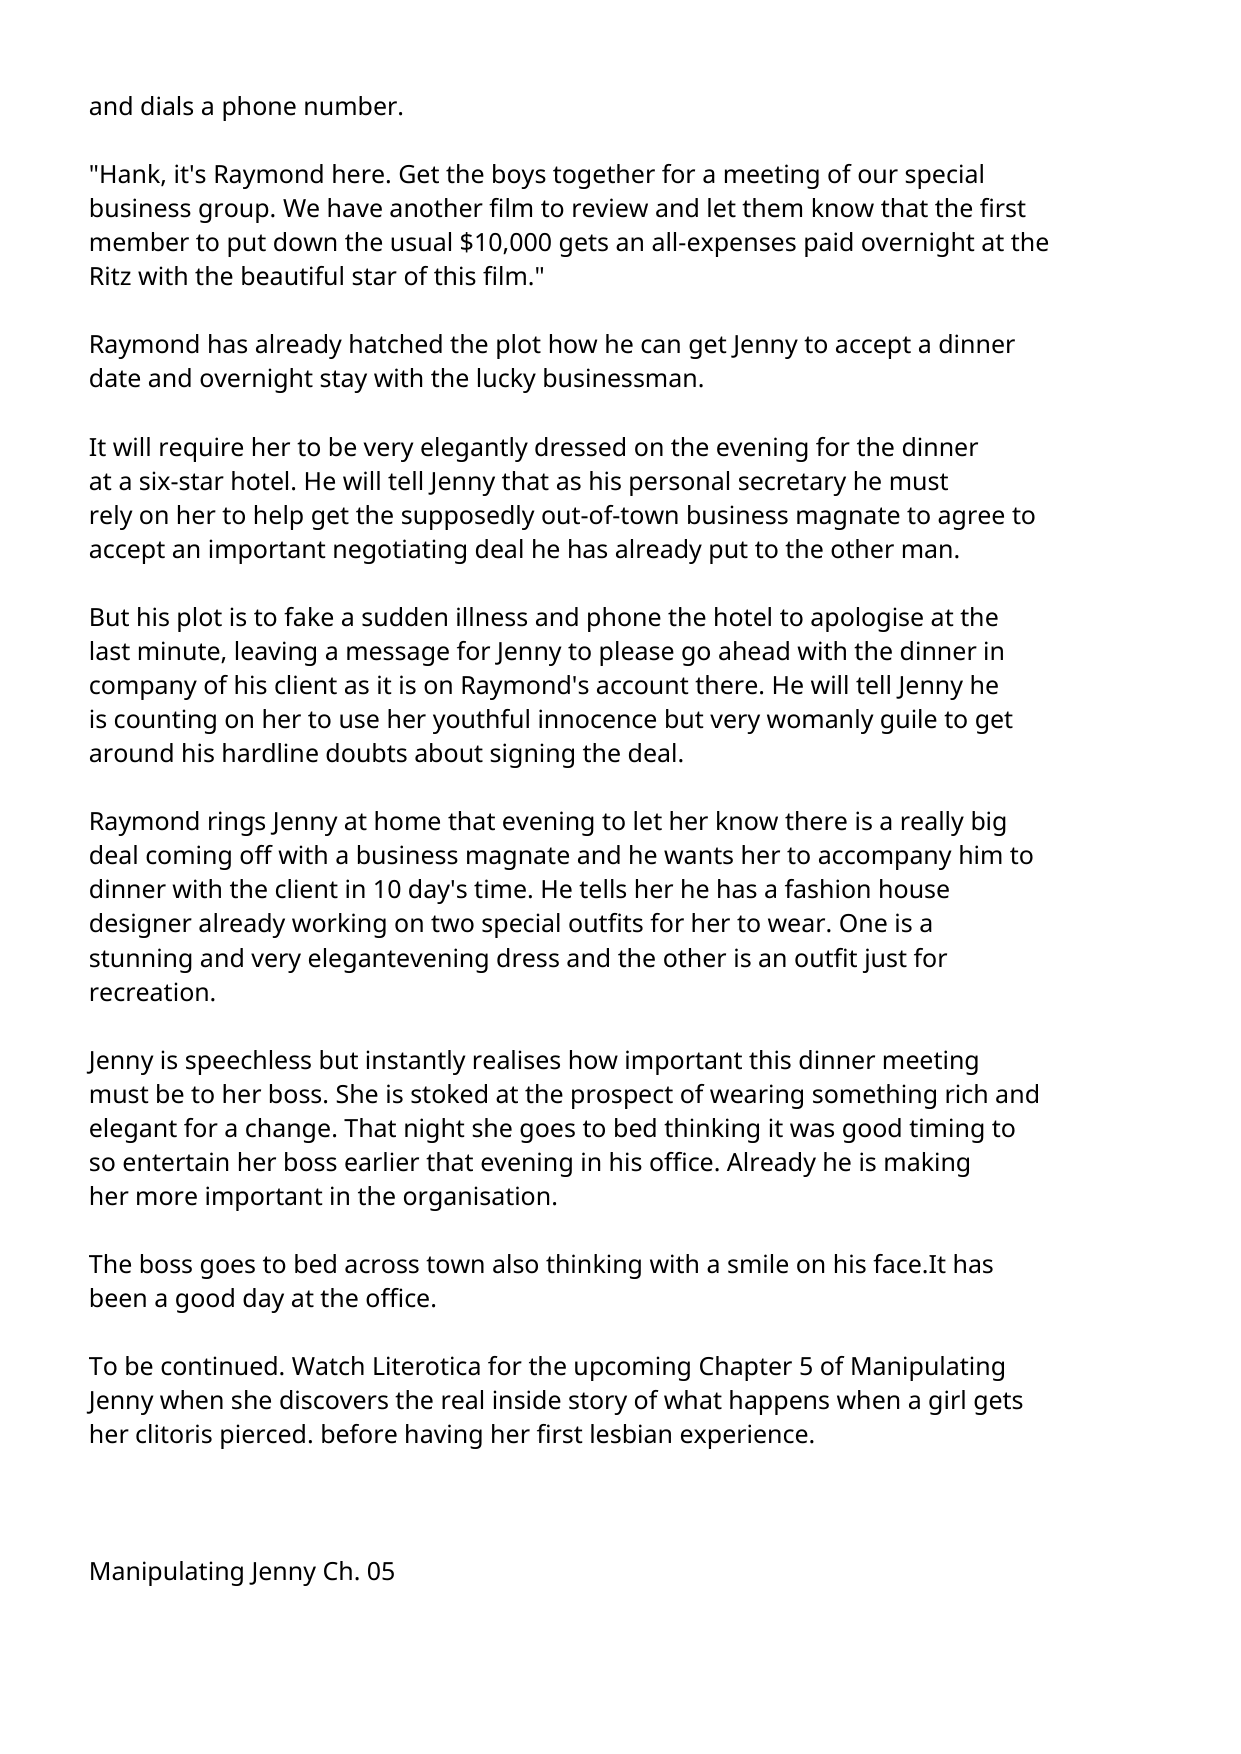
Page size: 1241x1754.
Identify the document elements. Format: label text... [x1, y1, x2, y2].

text been a good day at the office. [89, 1281, 1152, 1315]
text But his plot is to fake a sudden illness and phone the hotel to apologise at the [89, 599, 1152, 634]
text Manipulating Jenny Ch. 05 [89, 1553, 1152, 1587]
text stunning and very elegantevening dress and the other is an outfit just for [89, 940, 1152, 974]
text date and overnight stay with the lucky businessman. [89, 361, 1152, 395]
text designer already working on two special outfits for her to wear. One is a [89, 906, 1152, 940]
text recreation. [89, 974, 1152, 1008]
text last minute, leaving a message for Jenny to please go ahead with the dinner in [89, 634, 1152, 668]
text Raymond rings Jenny at home that evening to let her know there is a really big [89, 804, 1152, 838]
text is counting on her to use her youthful innocence but very womanly guile to get [89, 702, 1152, 736]
text at a six-star hotel. He will tell Jenny that as his personal secretary he must [89, 463, 1152, 497]
text It will require her to be very elegantly dressed on the evening for the dinner [89, 429, 1152, 463]
text accept an important negotiating deal he has already put to the other man. [89, 531, 1152, 566]
text To be continued. Watch Literotica for the upcoming Chapter 5 of Manipulating [89, 1349, 1152, 1383]
text her more important in the organisation. [89, 1179, 1152, 1213]
text and dials a phone number. [89, 89, 1152, 123]
text dinner with the client in 10 day's time. He tells her he has a fashion house [89, 872, 1152, 906]
text The boss goes to bed across town also thinking with a smile on his face.It has [89, 1247, 1152, 1281]
text deal coming off with a business magnate and he wants her to accompany him to [89, 838, 1152, 872]
text her clitoris pierced. before having her first lesbian experience. [89, 1417, 1152, 1451]
text Jenny is speechless but instantly realises how important this dinner meeting [89, 1042, 1152, 1076]
text company of his client as it is on Raymond's account there. He will tell Jenny he [89, 668, 1152, 702]
text elegant for a change. That night she goes to bed thinking it was good timing to [89, 1111, 1152, 1144]
text around his hardline doubts about signing the deal. [89, 736, 1152, 770]
text business group. We have another film to review and let them know that the first [89, 191, 1152, 225]
text so entertain her boss earlier that evening in his office. Already he is making [89, 1144, 1152, 1179]
text "Hank, it's Raymond here. Get the boys together for a meeting of our special [89, 157, 1152, 191]
text Jenny when she discovers the real inside story of what happens when a girl gets [89, 1383, 1152, 1417]
text rely on her to help get the supposedly out-of-town business magnate to agree to [89, 497, 1152, 531]
text must be to her boss. She is stoked at the prospect of wearing something rich and [89, 1076, 1152, 1111]
text member to put down the usual $10,000 gets an all-expenses paid overnight at the [89, 225, 1152, 259]
text Raymond has already hatched the plot how he can get Jenny to accept a dinner [89, 327, 1152, 361]
text Ritz with the beautiful star of this film." [89, 259, 1152, 293]
